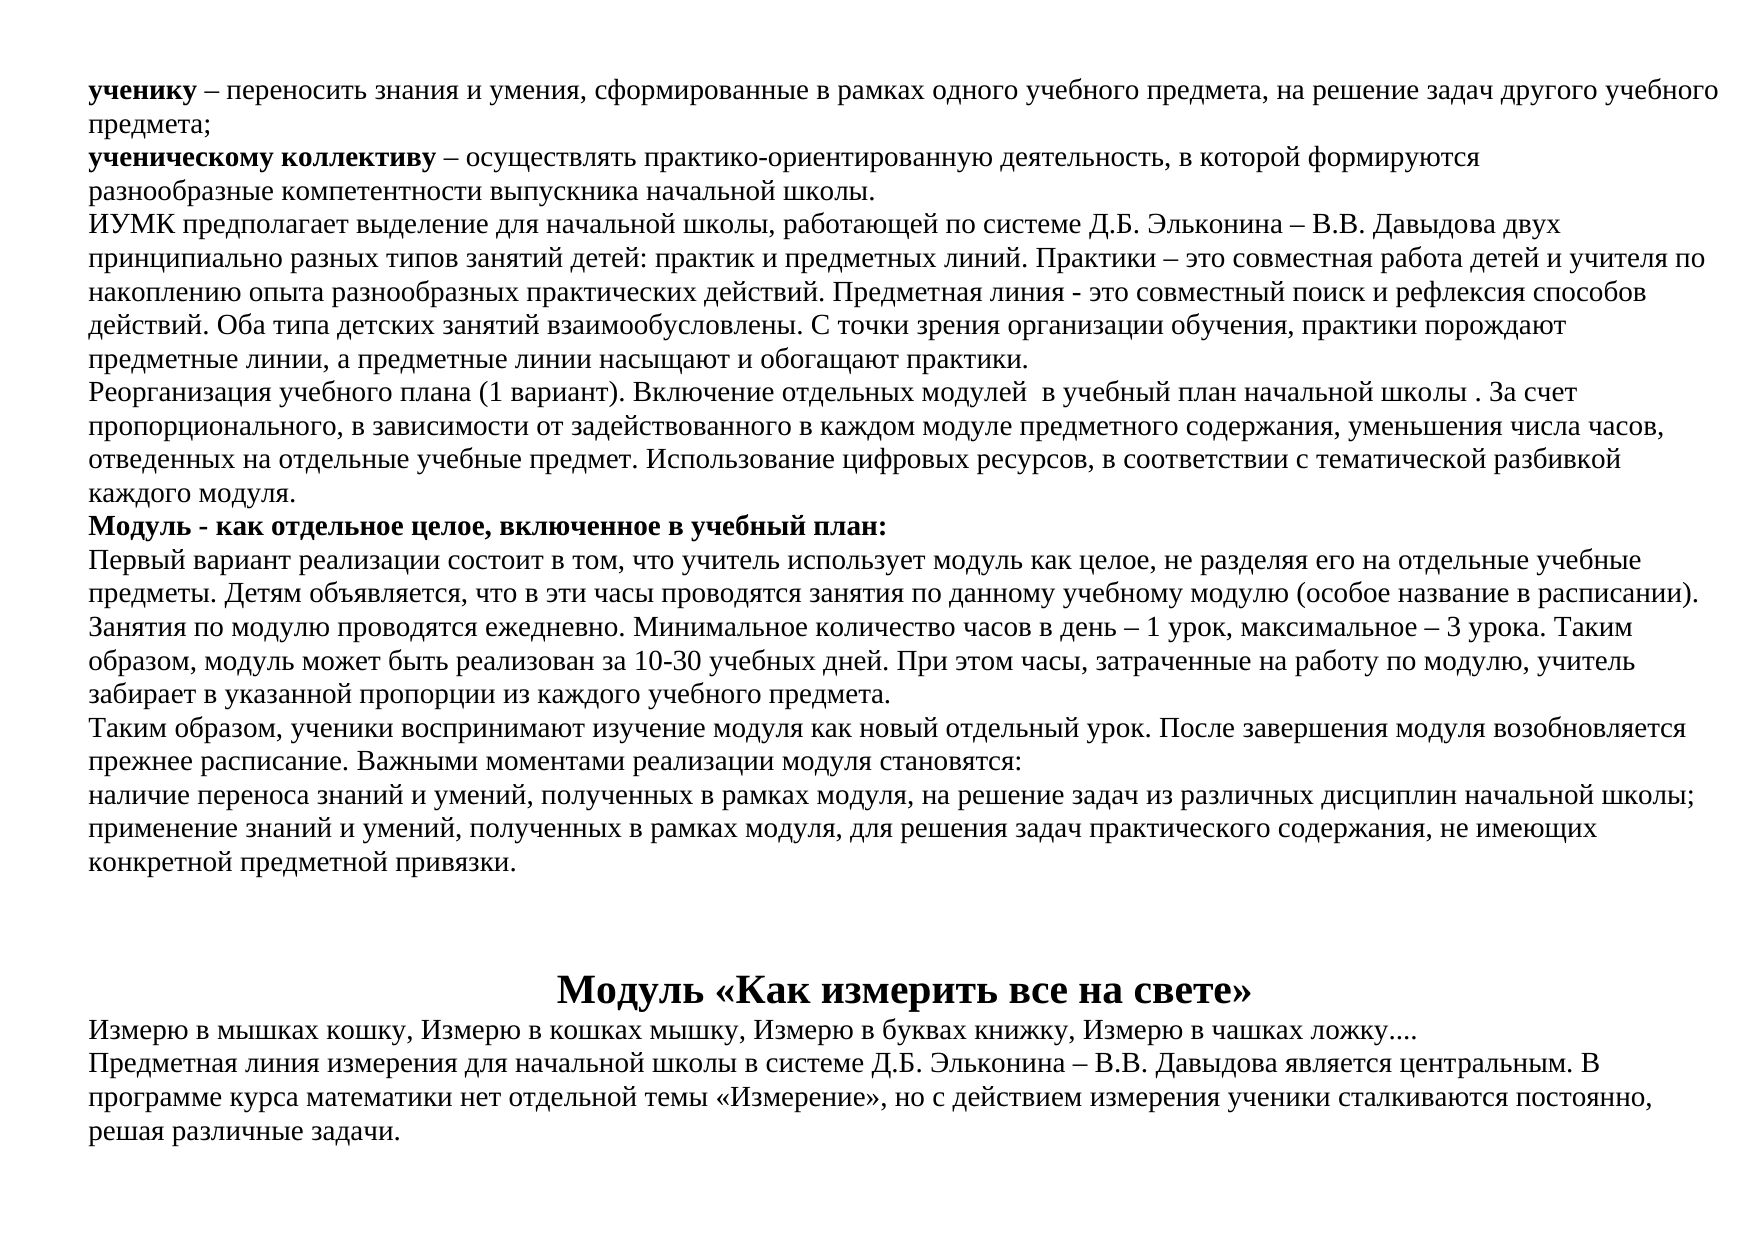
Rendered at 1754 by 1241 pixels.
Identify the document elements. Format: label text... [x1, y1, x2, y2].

text ИУМК предполагает выделение для начальной школы, работающей по системе Д.Б. Эльконина – В.В. Давыдова двух принципиально разных типов занятий детей: практик и предметных линий. Практики – это совместная работа детей и учителя по накоплению опыта разнообразных практических действий. Предметная линия - это совместный поиск и рефлексия способов действий. Оба типа детских занятий взаимообусловлены. С точки зрения организации обучения, практики порождают предметные линии, а предметные линии насыщают и обогащают практики. [88, 207, 1721, 374]
text Предметная линия измерения для начальной школы в системе Д.Б. Эльконина – В.В. Давыдова является центральным. В программе курса математики нет отдельной темы «Измерение», но с действием измерения ученики сталкиваются постоянно, решая различные задачи. [88, 1046, 1721, 1146]
text Модуль - как отдельное целое, включенное в учебный план: [88, 508, 1721, 542]
text Модуль «Как измерить все на свете» [88, 964, 1721, 1012]
text применение знаний и умений, полученных в рамках модуля, для решения задач практического содержания, не имеющих конкретной предметной привязки. [88, 810, 1721, 877]
text Первый вариант реализации состоит в том, что учитель использует модуль как целое, не разделяя его на отдельные учебные предметы. Детям объявляется, что в эти часы проводятся занятия по данному учебному модулю (особое название в расписании). Занятия по модулю проводятся ежедневно. Минимальное количество часов в день – 1 урок, максимальное – 3 урока. Таким образом, модуль может быть реализован за 10-30 учебных дней. При этом часы, затраченные на работу по модулю, учитель забирает в указанной пропорции из каждого учебного предмета. [88, 542, 1721, 710]
text наличие переноса знаний и умений, полученных в рамках модуля, на решение задач из различных дисциплин начальной школы; [88, 777, 1721, 810]
text Таким образом, ученики воспринимают изучение модуля как новый отдельный урок. После завершения модуля возобновляется прежнее расписание. Важными моментами реализации модуля становятся: [88, 710, 1721, 777]
text Реорганизация учебного плана (1 вариант). Включение отдельных модулей в учебный план начальной школы . За счет пропорционального, в зависимости от задействованного в каждом модуле предметного содержания, уменьшения числа часов, отведенных на отдельные учебные предмет. Использование цифровых ресурсов, в соответствии с тематической разбивкой каждого модуля. [88, 374, 1721, 508]
text ученику – переносить знания и умения, сформированные в рамках одного учебного предмета, на решение задач другого учебного предмета; [88, 72, 1721, 139]
text ученическому коллективу – осуществлять практико-ориентированную деятельность, в которой формируются [88, 139, 1721, 173]
text разнообразные компетентности выпускника начальной школы. [88, 173, 1721, 207]
text Измерю в мышках кошку, Измерю в кошках мышку, Измерю в буквах книжку, Измерю в чашках ложку.... [88, 1012, 1721, 1046]
